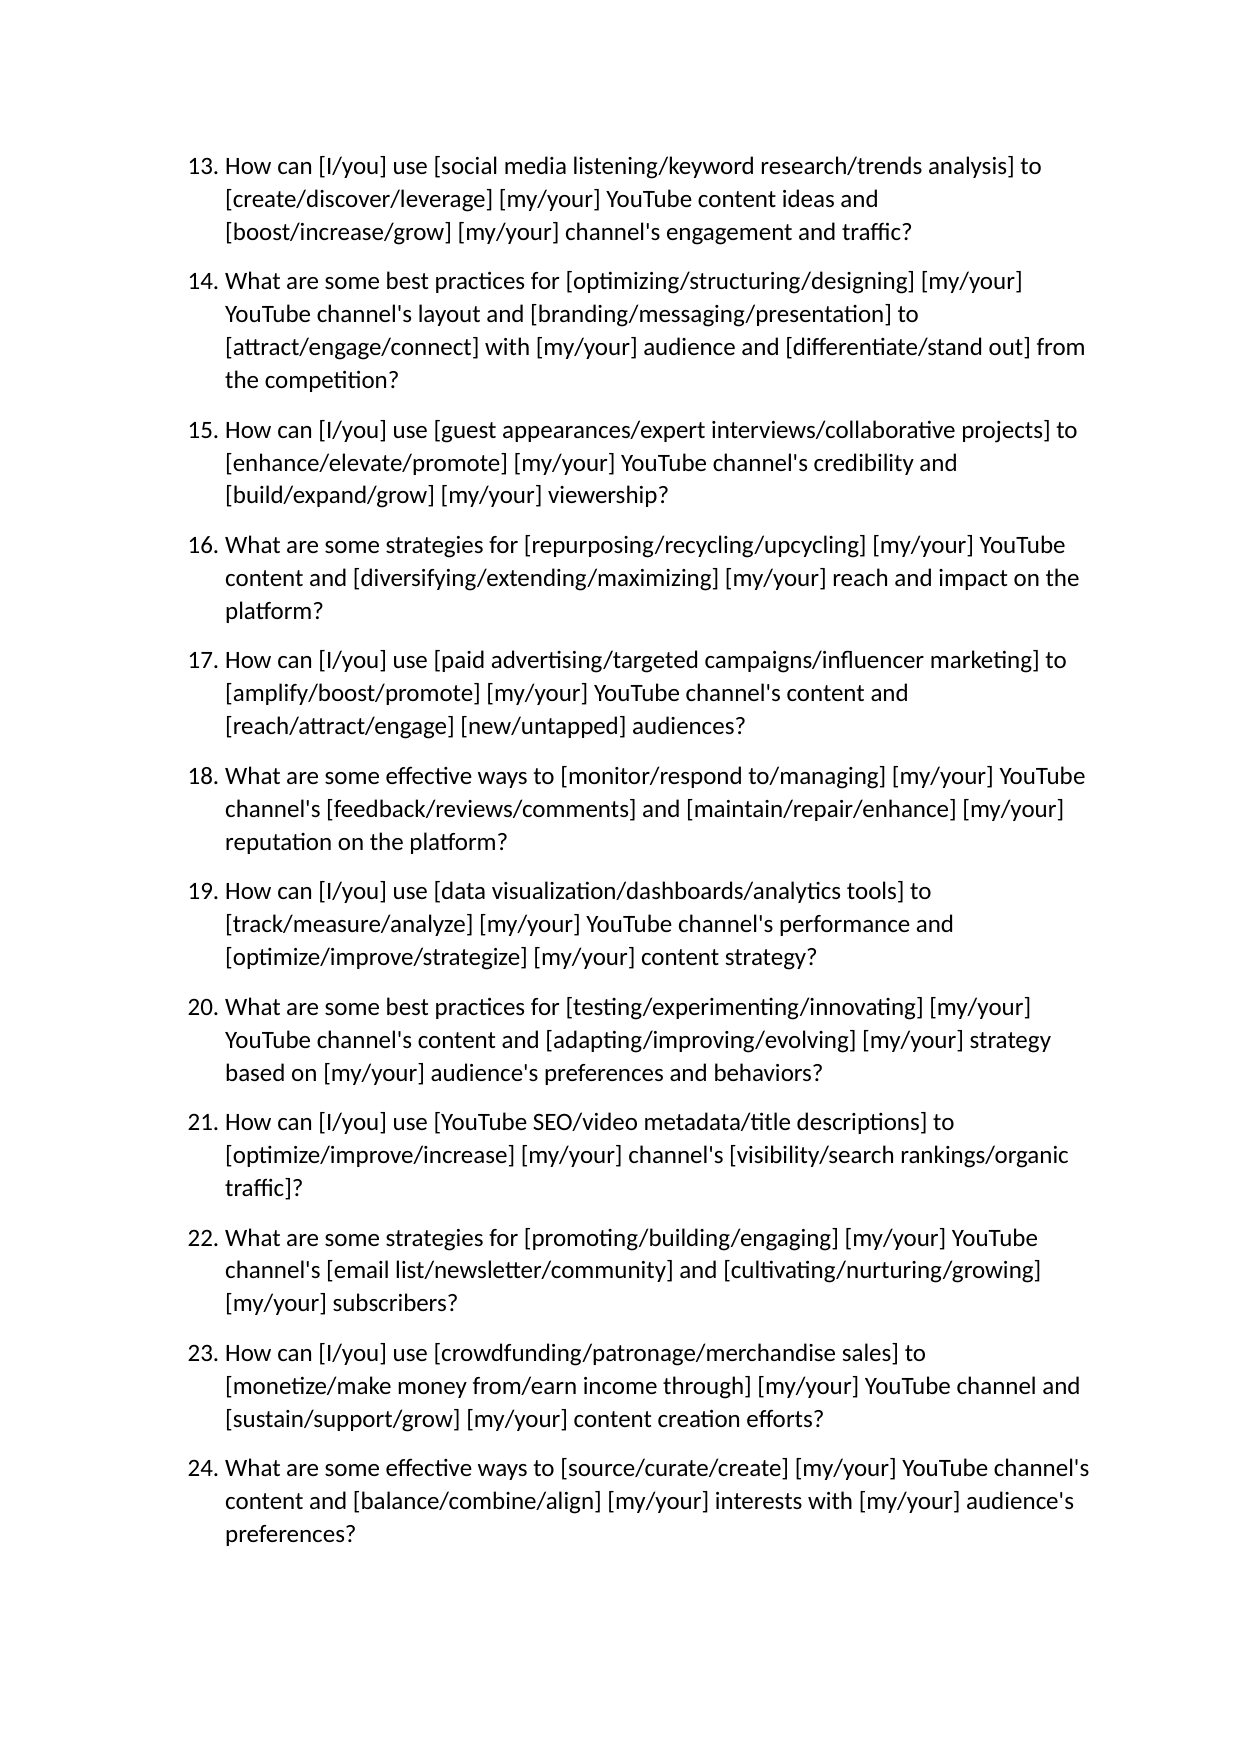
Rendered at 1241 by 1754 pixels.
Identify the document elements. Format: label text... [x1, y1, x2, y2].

list What are some best practices for [testing/experimenting/innovating] [my/your] YouTube channel's content and [adapting/improving/evolving] [my/your] strategy based on [my/your] audience's preferences and behaviors? [187, 991, 1090, 1087]
list What are some effective ways to [monitor/respond to/managing] [my/your] YouTube channel's [feedback/reviews/comments] and [maintain/repair/enhance] [my/your] reputation on the platform? [187, 760, 1090, 856]
list What are some best practices for [optimizing/structuring/designing] [my/your] YouTube channel's layout and [branding/messaging/presentation] to [attract/engage/connect] with [my/your] audience and [differentiate/stand out] from the competition? [187, 265, 1090, 395]
list How can [I/you] use [crowdfunding/patronage/merchandise sales] to [monetize/make money from/earn income through] [my/your] YouTube channel and [sustain/support/grow] [my/your] content creation efforts? [187, 1337, 1090, 1433]
list How can [I/you] use [social media listening/keyword research/trends analysis] to [create/discover/leverage] [my/your] YouTube content ideas and [boost/increase/grow] [my/your] channel's engagement and traffic? [187, 150, 1090, 246]
list What are some effective ways to [source/curate/create] [my/your] YouTube channel's content and [balance/combine/align] [my/your] interests with [my/your] audience's preferences? [187, 1452, 1090, 1549]
list How can [I/you] use [YouTube SEO/video metadata/title descriptions] to [optimize/improve/increase] [my/your] channel's [visibility/search rankings/organic traffic]? [187, 1106, 1090, 1203]
list How can [I/you] use [data visualization/dashboards/analytics tools] to [track/measure/analyze] [my/your] YouTube channel's performance and [optimize/improve/strategize] [my/your] content strategy? [187, 875, 1090, 972]
list What are some strategies for [promoting/building/engaging] [my/your] YouTube channel's [email list/newsletter/community] and [cultivating/nurturing/growing] [my/your] subscribers? [187, 1222, 1090, 1318]
list What are some strategies for [repurposing/recycling/upcycling] [my/your] YouTube content and [diversifying/extending/maximizing] [my/your] reach and impact on the platform? [187, 529, 1090, 626]
list How can [I/you] use [guest appearances/expert interviews/collaborative projects] to [enhance/elevate/promote] [my/your] YouTube channel's credibility and [build/expand/grow] [my/your] viewership? [187, 414, 1090, 510]
list How can [I/you] use [paid advertising/targeted campaigns/influencer marketing] to [amplify/boost/promote] [my/your] YouTube channel's content and [reach/attract/engage] [new/untapped] audiences? [187, 644, 1090, 741]
